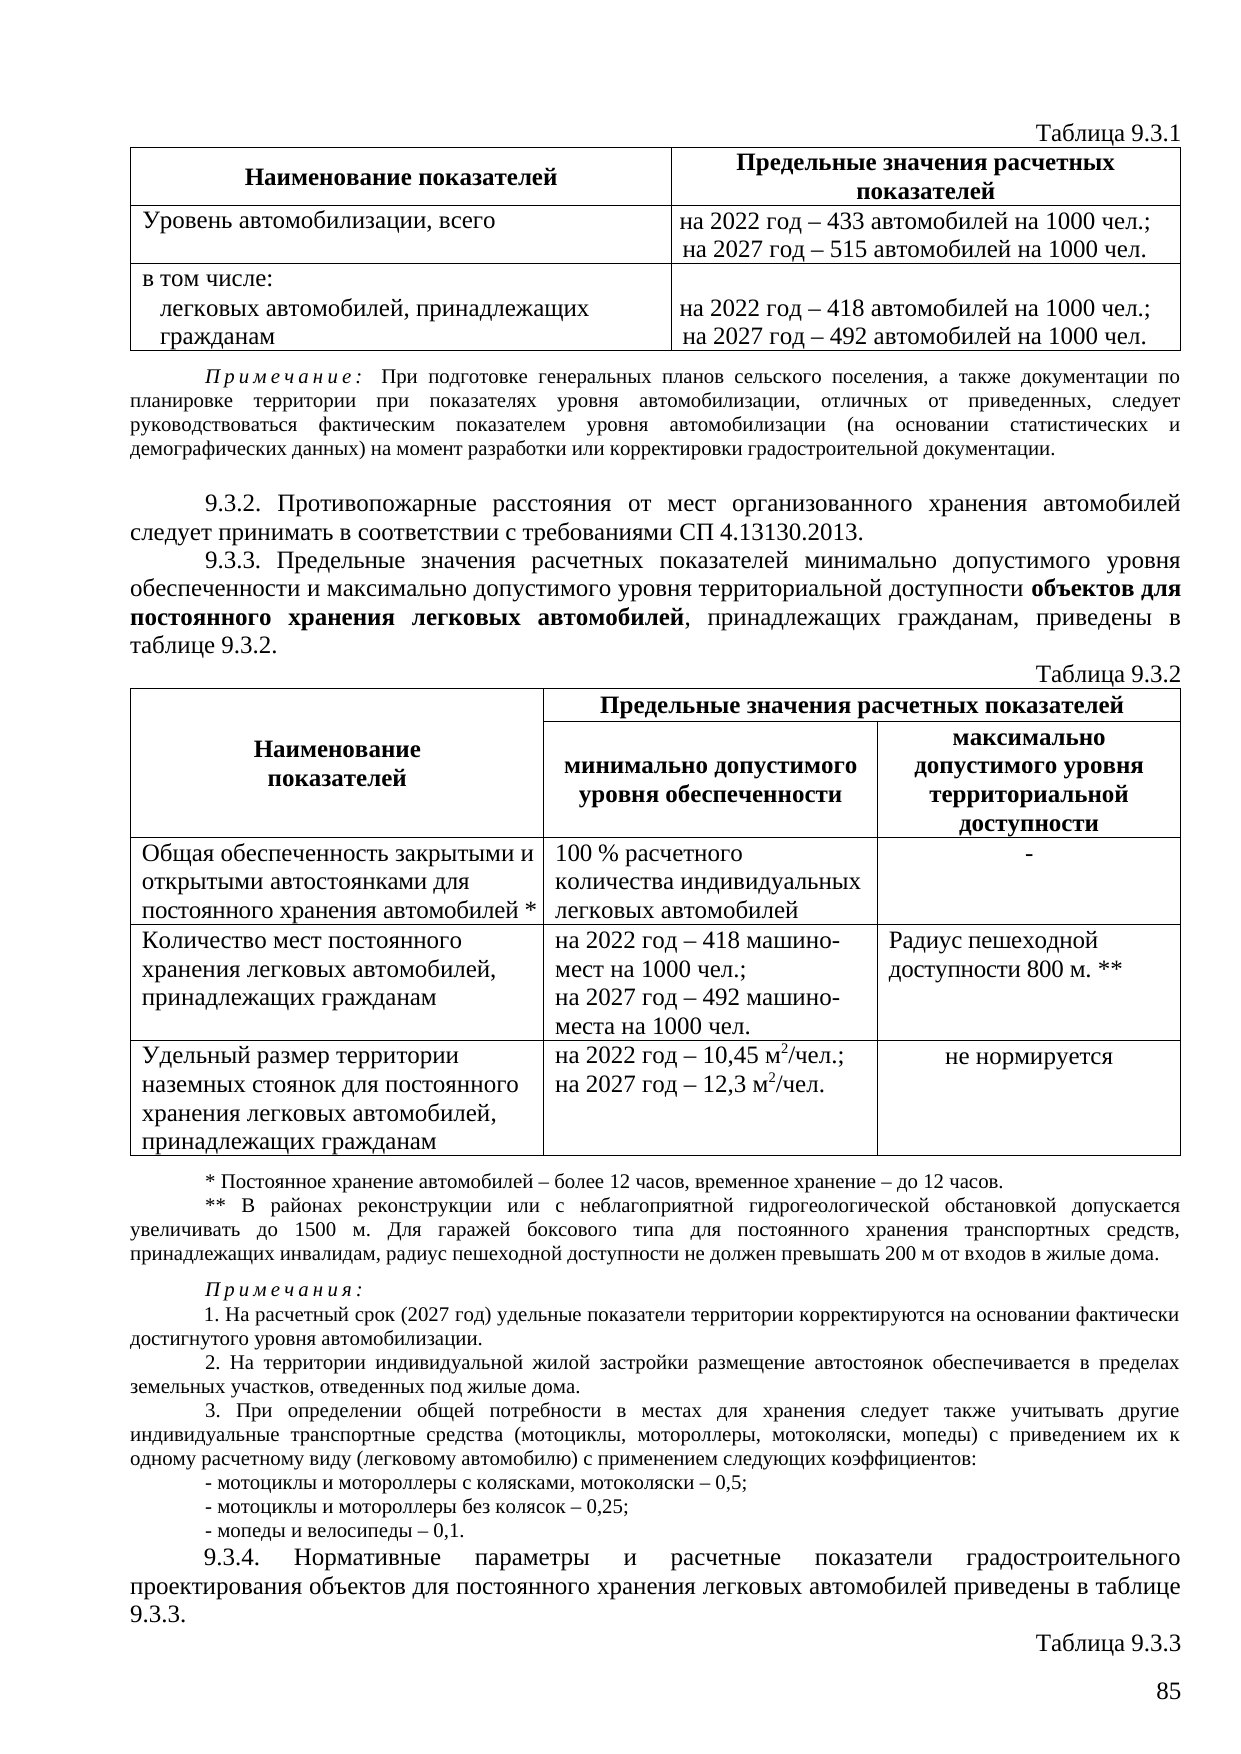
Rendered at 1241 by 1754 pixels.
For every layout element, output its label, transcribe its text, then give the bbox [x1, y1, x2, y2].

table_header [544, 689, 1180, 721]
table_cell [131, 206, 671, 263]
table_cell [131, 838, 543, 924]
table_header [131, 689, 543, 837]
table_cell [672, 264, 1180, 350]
text Примечание: При подготовке генеральных планов сельского поселения, а также документации по планировке территории при показателях уровня автомобилизации, отличных от приведенных, следует руководствоваться фактическим показателем уровня автомобилизации (на основании статистических и демографических данных) на момент разработки или корректировки градостроительной документации. [130, 364, 1181, 460]
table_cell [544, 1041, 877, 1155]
text Таблица 9.3.3 [130, 1628, 1181, 1657]
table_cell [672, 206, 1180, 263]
text Таблица 9.3.1 [130, 118, 1181, 147]
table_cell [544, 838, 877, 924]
text Примечания: [130, 1277, 1181, 1301]
text - мопеды и велосипеды – 0,1. [130, 1518, 1181, 1542]
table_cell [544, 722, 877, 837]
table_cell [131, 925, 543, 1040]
text - мотоциклы и мотороллеры с колясками, мотоколяски – 0,5; [130, 1470, 1181, 1494]
text 9.3.4. Нормативные параметры и расчетные показатели градостроительного проектирования объектов для постоянного хранения легковых автомобилей приведены в таблице 9.3.3. [130, 1542, 1181, 1628]
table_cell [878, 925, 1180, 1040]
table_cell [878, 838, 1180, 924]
text 9.3.2. Противопожарные расстояния от мест организованного хранения автомобилей следует принимать в соответствии с требованиями СП 4.13130.2013. [130, 488, 1181, 545]
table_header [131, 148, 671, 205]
text - мотоциклы и мотороллеры без колясок – 0,25; [130, 1494, 1181, 1518]
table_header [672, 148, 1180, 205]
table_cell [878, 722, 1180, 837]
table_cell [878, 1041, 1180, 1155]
text * Постоянное хранение автомобилей – более 12 часов, временное хранение – до 12 часов. [130, 1169, 1181, 1193]
text 9.3.3. Предельные значения расчетных показателей минимально допустимого уровня обеспеченности и максимально допустимого уровня территориальной доступности объектов для постоянного хранения легковых автомобилей, принадлежащих гражданам, приведены в таблице 9.3.2. [130, 545, 1181, 659]
text 2. На территории индивидуальной жилой застройки размещение автостоянок обеспечивается в пределах земельных участков, отведенных под жилые дома. [130, 1349, 1181, 1398]
text ** В районах реконструкции или с неблагоприятной гидрогеологической обстановкой допускается увеличивать до 1500 м. Для гаражей боксового типа для постоянного хранения транспортных средств, принадлежащих инвалидам, радиус пешеходной доступности не должен превышать 200 м от входов в жилые дома. [130, 1193, 1181, 1265]
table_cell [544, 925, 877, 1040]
text Таблица 9.3.2 [130, 659, 1181, 688]
text 3. При определении общей потребности в местах для хранения следует также учитывать другие индивидуальные транспортные средства (мотоциклы, мотороллеры, мотоколяски, мопеды) с приведением их к одному расчетному виду (легковому автомобилю) с применением следующих коэффициентов: [130, 1398, 1181, 1470]
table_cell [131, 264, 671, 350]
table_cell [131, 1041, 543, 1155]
text 1. На расчетный срок (2027 год) удельные показатели территории корректируются на основании фактически достигнутого уровня автомобилизации. [130, 1301, 1181, 1349]
